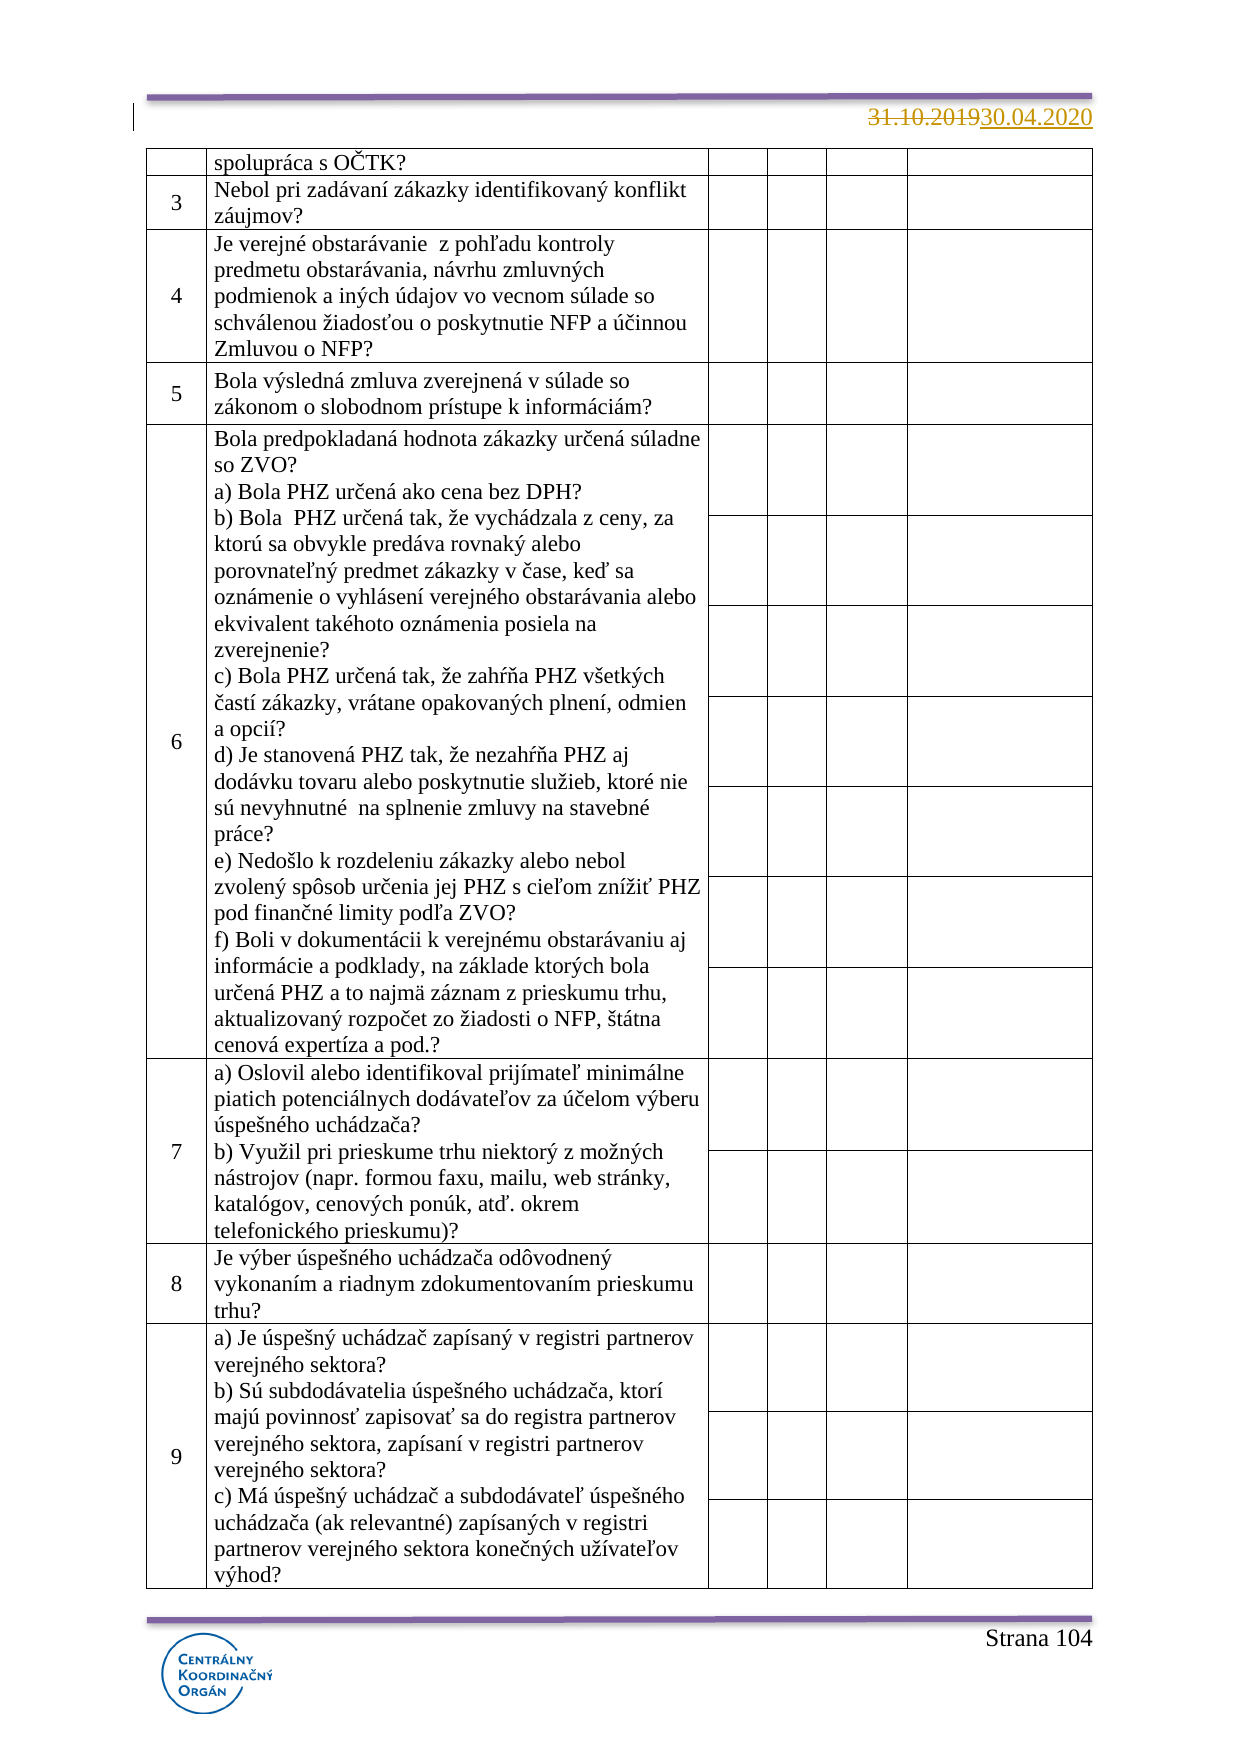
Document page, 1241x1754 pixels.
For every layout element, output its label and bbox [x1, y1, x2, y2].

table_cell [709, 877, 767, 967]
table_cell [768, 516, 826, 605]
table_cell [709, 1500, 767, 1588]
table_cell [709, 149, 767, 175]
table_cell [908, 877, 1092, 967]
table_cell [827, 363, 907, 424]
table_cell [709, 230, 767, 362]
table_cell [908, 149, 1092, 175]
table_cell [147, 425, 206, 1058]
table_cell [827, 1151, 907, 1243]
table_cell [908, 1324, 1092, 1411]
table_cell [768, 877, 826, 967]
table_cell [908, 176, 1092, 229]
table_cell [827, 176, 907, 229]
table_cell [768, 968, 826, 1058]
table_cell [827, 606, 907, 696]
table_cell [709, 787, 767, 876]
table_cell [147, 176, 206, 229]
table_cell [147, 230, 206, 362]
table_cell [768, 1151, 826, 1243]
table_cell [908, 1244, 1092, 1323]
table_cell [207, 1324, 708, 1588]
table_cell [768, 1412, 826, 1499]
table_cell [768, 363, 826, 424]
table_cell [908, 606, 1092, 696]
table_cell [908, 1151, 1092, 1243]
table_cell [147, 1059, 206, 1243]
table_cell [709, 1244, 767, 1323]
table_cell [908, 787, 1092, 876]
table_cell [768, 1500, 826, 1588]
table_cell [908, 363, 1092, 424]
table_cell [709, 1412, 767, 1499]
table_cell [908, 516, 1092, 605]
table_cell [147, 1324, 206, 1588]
picture [159, 1631, 272, 1713]
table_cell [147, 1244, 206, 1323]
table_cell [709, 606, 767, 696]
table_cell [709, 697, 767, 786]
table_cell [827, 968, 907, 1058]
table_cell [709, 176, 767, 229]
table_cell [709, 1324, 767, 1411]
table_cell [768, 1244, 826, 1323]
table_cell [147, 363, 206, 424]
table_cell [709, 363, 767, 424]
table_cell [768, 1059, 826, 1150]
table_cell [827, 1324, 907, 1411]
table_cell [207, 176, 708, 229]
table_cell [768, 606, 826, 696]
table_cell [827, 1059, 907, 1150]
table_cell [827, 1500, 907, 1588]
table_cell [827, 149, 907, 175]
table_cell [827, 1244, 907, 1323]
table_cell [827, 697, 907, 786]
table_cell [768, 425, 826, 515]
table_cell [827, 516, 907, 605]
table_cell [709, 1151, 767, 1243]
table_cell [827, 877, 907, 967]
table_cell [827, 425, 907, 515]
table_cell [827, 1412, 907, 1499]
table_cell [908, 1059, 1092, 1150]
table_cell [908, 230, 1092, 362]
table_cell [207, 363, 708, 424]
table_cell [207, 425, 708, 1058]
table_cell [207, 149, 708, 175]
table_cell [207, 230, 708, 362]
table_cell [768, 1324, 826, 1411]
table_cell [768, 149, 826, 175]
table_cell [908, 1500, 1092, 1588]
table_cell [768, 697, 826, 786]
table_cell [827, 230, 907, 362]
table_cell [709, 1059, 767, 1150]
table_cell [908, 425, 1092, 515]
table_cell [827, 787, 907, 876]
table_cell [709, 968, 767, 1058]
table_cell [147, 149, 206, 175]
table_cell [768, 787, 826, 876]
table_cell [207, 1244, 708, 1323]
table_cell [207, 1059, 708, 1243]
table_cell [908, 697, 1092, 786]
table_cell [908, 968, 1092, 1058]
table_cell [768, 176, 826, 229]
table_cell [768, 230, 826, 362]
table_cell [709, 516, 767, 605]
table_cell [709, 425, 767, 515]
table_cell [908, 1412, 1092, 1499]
